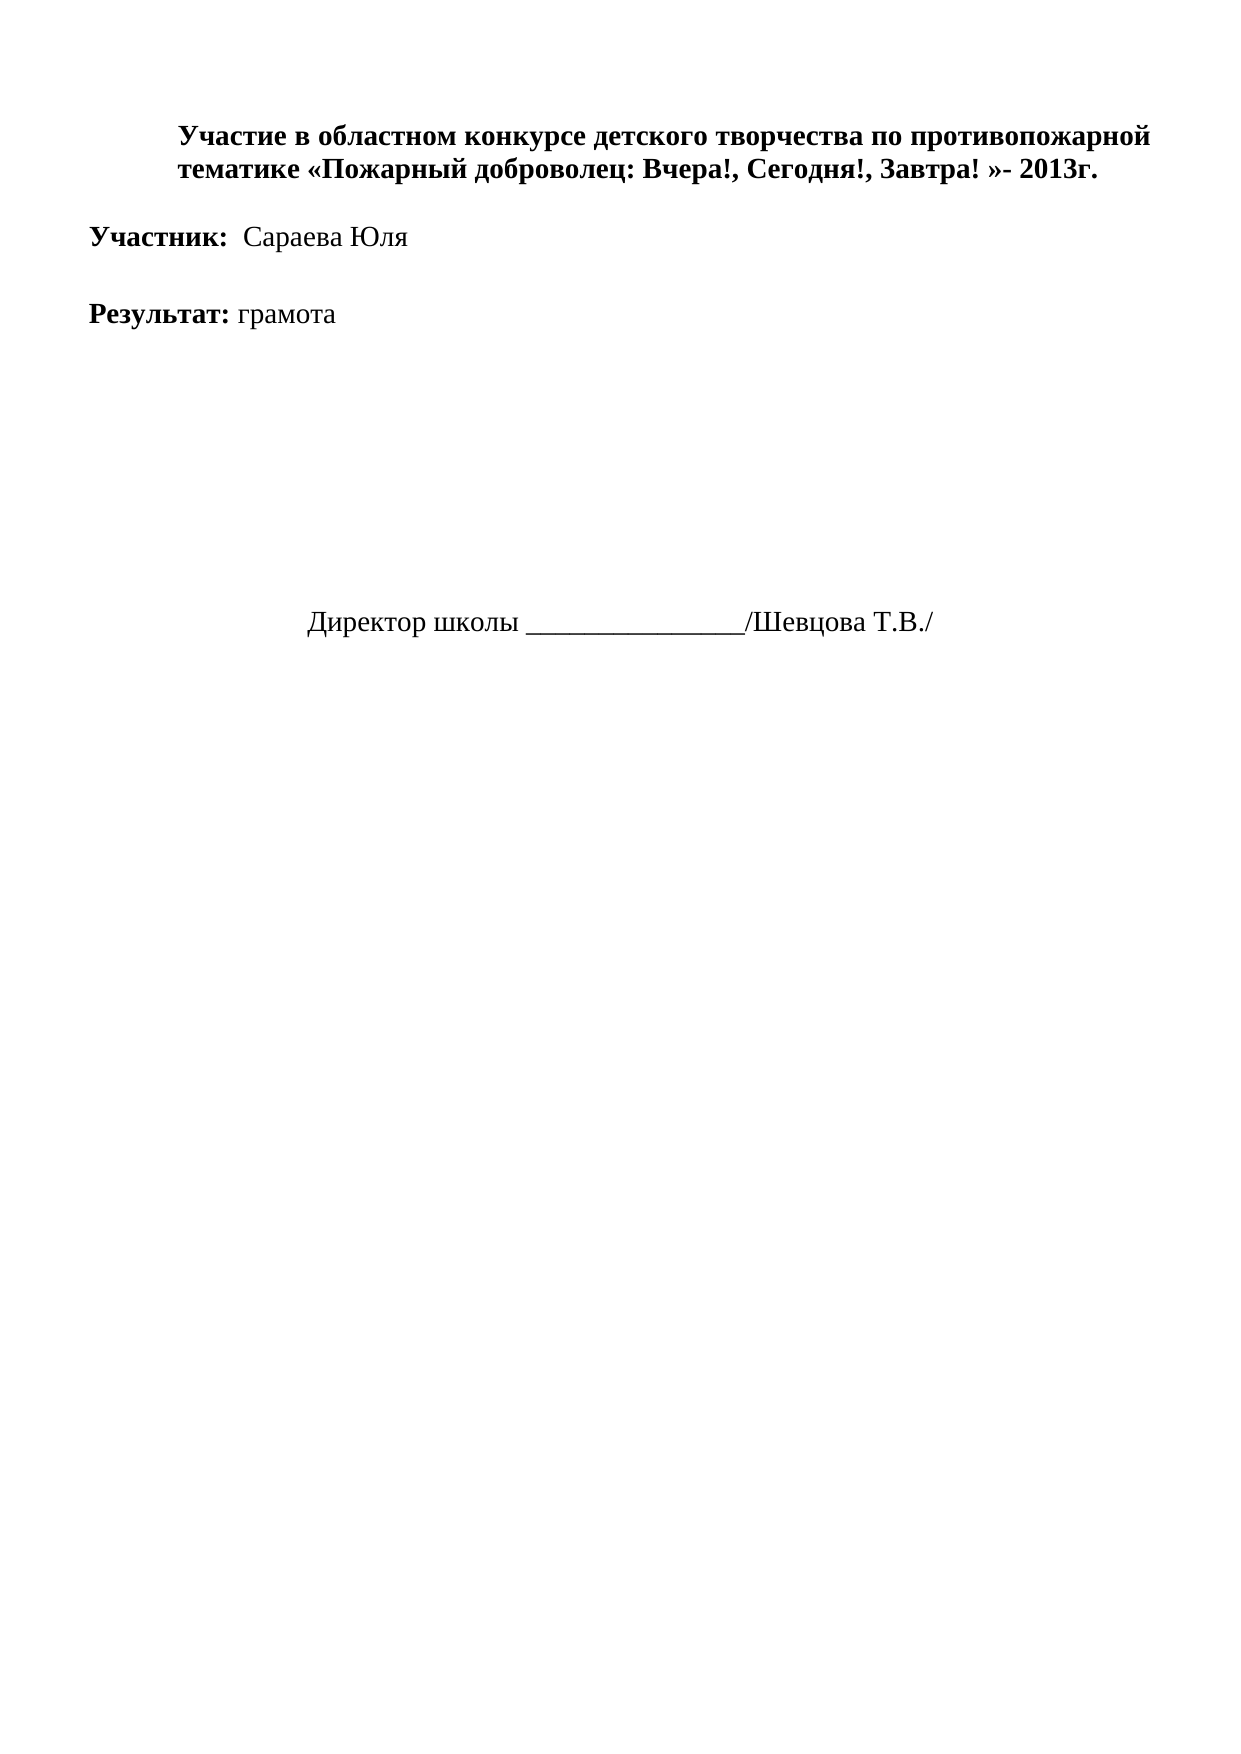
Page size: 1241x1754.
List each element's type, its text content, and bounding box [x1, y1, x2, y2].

list Участие в областном конкурсе детского творчества по противопожарной тематике «Пожарный доброволец: Вчера!, Сегодня!, Завтра! »- 2013г. [177, 118, 1152, 185]
list Участник: Сараева Юля [88, 219, 1152, 252]
list Директор школы _______________/Шевцова Т.В./ [88, 604, 1152, 638]
list Результат: грамота [88, 296, 1152, 329]
